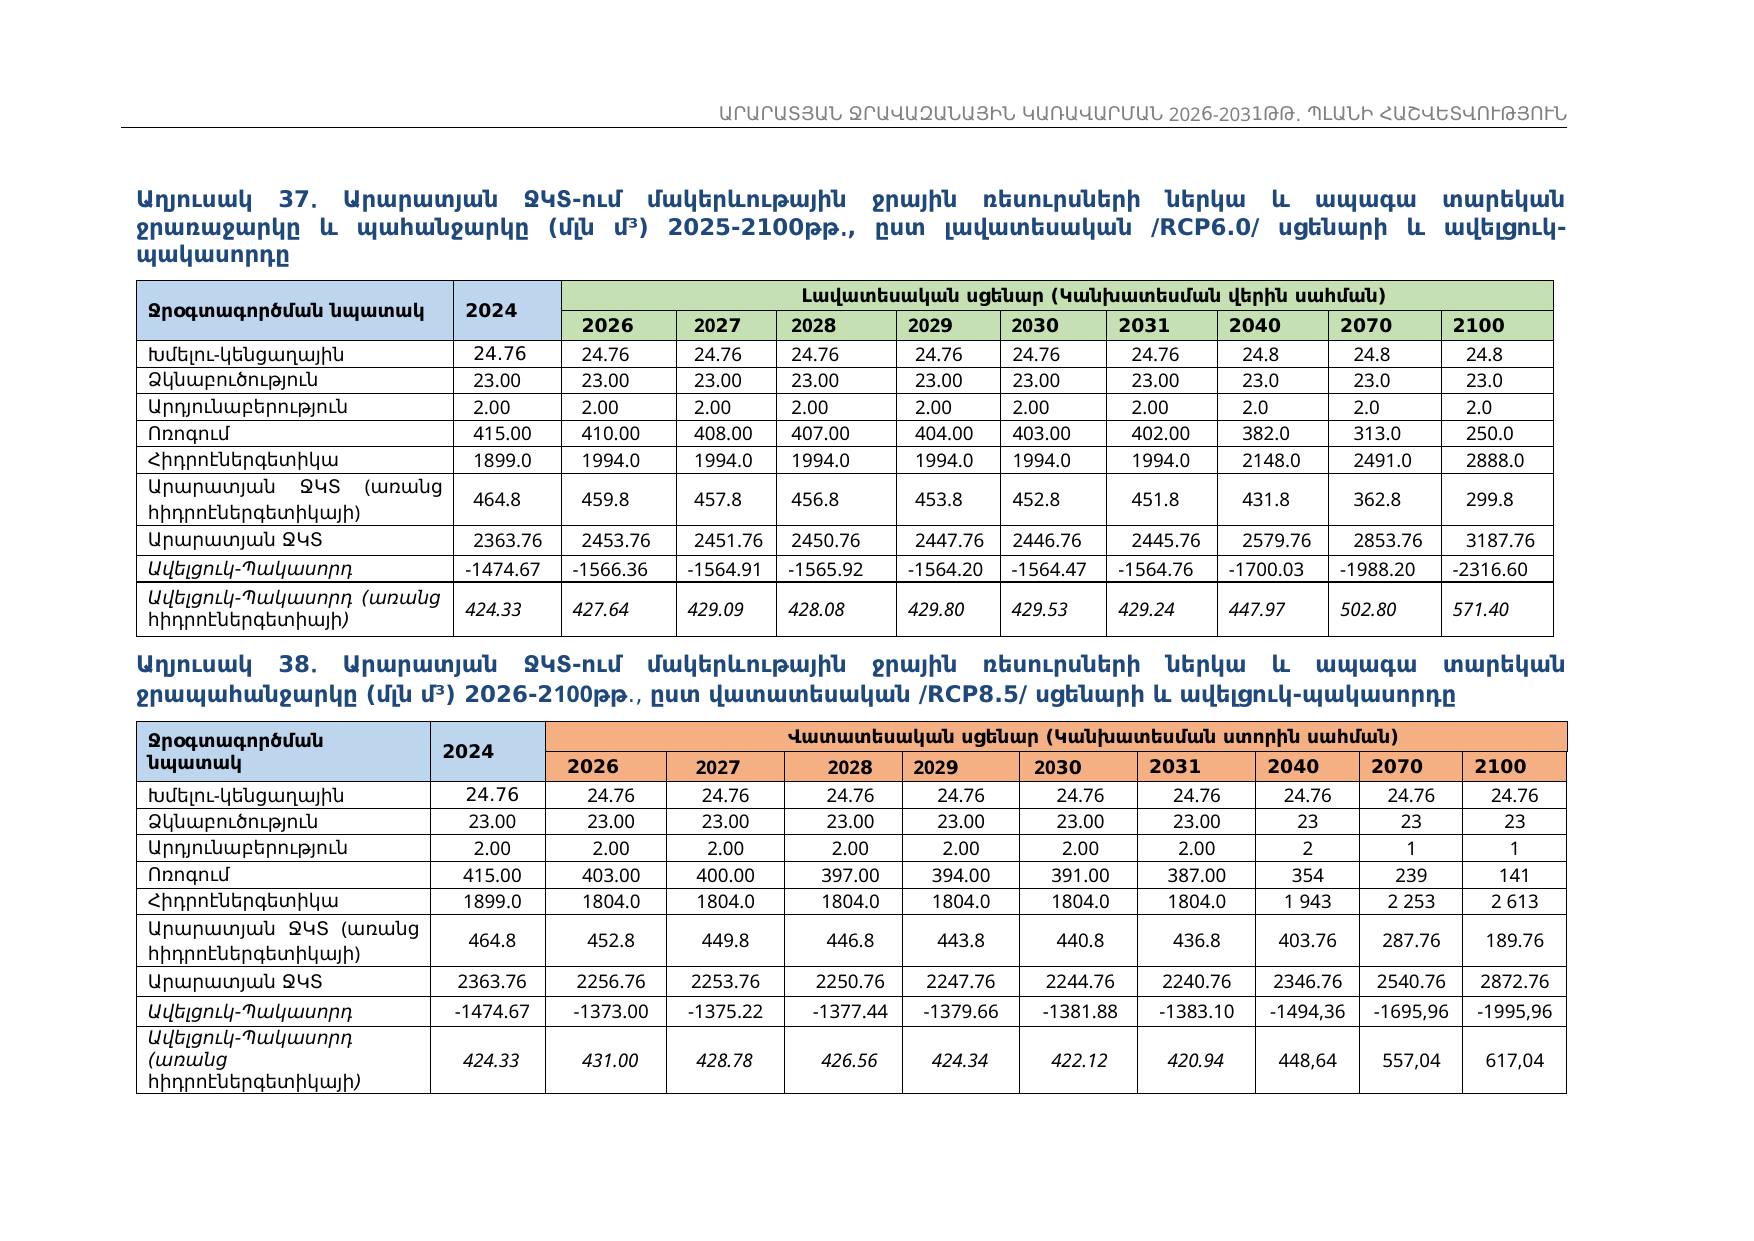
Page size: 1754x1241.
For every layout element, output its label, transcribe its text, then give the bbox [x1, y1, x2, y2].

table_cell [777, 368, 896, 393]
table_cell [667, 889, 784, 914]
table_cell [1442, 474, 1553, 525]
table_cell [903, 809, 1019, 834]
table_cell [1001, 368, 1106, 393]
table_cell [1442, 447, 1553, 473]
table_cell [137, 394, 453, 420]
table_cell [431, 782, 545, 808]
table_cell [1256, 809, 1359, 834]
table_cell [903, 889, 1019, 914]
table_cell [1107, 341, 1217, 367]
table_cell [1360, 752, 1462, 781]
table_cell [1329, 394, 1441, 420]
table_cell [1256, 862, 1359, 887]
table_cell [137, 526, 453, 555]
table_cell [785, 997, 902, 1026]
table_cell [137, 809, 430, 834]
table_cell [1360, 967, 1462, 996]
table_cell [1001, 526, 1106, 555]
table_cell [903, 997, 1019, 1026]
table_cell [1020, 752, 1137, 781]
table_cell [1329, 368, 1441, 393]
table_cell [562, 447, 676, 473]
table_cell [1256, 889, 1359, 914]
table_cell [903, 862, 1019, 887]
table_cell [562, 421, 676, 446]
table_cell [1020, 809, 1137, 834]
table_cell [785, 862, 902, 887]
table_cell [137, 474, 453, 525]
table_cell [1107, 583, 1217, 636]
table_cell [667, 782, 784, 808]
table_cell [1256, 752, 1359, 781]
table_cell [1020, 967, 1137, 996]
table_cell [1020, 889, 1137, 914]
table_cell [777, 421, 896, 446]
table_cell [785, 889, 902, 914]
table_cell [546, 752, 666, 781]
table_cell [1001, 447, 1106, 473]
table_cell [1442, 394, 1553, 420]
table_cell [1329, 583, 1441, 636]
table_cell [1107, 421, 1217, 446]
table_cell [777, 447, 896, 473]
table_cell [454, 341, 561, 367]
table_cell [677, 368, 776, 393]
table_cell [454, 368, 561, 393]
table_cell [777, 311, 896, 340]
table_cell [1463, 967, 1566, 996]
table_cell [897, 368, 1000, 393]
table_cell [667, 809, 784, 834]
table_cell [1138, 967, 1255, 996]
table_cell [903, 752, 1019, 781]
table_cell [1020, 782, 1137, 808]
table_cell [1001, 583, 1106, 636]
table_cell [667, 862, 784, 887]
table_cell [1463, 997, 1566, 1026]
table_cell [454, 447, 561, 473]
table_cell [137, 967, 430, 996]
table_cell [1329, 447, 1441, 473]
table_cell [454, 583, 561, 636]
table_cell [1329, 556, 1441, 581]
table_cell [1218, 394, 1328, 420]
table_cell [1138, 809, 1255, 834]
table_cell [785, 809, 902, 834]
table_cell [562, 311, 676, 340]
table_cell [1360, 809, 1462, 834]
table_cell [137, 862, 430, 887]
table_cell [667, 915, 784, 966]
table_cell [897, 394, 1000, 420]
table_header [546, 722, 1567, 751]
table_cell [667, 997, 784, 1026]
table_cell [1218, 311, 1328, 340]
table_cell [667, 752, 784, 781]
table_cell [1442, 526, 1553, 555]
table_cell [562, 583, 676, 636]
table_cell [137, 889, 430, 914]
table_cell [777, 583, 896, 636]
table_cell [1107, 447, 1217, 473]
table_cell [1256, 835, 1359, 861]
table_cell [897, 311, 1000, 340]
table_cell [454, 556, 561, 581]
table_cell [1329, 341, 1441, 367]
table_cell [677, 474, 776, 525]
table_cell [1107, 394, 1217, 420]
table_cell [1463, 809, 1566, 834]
text Աղյուսակ 38․ Արարատյան ՋԿՏ-ում մակերևութային ջրային ռեսուրսների ներկա և ապագա տարեկան ջրառաջարկը և պահանջարկը (մլն մ³) 2025-2100թթ․, ըստ լավատեսական /RCP6.0/ սցենարի և ավելցուկ-պակասորդը [136, 184, 1567, 267]
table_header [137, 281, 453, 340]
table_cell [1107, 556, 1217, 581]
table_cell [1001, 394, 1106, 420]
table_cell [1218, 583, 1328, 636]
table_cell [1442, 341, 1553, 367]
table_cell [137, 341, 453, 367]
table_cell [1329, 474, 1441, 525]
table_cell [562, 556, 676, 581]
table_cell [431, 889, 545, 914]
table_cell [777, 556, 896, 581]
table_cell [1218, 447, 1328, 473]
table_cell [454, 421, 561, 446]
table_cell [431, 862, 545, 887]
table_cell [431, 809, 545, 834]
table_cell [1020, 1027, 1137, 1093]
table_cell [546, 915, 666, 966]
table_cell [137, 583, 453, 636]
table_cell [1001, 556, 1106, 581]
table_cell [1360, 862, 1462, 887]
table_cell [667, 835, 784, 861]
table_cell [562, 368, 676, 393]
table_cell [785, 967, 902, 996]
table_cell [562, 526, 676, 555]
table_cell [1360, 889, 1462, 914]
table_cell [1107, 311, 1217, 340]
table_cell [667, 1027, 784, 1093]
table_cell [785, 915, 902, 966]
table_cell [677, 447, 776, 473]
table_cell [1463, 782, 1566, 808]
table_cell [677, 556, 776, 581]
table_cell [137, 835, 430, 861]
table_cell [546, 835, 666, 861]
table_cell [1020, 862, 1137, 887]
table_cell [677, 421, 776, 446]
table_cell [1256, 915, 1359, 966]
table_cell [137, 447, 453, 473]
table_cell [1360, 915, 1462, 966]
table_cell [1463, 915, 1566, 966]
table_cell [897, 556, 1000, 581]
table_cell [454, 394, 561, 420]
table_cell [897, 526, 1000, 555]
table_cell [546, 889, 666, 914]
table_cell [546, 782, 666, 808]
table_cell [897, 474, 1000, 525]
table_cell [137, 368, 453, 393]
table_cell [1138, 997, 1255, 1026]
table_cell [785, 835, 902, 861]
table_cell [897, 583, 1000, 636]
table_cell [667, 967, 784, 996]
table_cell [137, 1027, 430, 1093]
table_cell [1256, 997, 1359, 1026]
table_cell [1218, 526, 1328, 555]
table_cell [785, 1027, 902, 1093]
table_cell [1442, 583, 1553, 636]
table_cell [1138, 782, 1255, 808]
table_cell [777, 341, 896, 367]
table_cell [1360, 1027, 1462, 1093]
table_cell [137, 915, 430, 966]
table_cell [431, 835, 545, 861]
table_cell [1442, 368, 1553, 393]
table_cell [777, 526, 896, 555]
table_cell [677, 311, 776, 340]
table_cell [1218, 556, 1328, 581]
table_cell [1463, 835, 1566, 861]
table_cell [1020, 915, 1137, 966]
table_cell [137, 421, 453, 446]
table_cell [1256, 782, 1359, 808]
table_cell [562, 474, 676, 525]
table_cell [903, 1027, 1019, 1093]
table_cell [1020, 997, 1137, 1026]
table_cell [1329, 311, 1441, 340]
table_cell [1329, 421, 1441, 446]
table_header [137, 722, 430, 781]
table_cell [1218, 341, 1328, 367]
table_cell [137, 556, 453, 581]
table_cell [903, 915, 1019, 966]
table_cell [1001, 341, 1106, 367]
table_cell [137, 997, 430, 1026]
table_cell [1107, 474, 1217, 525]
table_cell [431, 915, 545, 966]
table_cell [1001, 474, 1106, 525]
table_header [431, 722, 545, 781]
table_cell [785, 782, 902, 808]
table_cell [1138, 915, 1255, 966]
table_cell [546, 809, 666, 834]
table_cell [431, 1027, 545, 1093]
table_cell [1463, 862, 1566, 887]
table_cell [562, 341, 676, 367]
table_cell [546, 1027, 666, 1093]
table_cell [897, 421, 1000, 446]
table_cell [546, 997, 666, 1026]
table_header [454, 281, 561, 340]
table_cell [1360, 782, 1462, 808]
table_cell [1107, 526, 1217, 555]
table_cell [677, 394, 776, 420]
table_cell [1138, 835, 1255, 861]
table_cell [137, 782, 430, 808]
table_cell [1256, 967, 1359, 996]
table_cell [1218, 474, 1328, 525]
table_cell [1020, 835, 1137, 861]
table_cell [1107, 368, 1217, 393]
text Աղյուսակ 39․ Արարատյան ՋԿՏ-ում մակերևութային ջրային ռեսուրսների ներկա և ապագա տարեկան ջրապահանջարկը (մլն մ³) 2026-2100թթ․, ըստ վատատեսական /RCP8.5/ սցենարի և ավելցուկ-պակասորդը [136, 649, 1567, 709]
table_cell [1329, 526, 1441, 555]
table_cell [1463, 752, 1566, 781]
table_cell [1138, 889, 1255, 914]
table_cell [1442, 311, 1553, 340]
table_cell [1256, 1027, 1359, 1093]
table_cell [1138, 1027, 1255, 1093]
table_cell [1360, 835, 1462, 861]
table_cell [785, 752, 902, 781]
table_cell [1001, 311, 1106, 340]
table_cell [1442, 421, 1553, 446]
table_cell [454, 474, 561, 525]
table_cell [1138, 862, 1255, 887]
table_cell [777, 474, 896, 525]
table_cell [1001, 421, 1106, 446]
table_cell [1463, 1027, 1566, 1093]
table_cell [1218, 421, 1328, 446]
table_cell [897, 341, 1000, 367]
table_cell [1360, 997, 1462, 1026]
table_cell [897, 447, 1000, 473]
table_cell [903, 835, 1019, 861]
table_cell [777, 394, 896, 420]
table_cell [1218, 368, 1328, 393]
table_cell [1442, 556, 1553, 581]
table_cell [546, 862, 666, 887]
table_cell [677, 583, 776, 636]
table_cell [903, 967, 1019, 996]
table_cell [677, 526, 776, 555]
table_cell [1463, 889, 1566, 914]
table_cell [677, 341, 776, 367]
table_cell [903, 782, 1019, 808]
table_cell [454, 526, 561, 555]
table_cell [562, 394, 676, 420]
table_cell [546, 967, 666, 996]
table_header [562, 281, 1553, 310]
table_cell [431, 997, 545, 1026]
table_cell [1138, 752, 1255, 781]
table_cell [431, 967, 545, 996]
